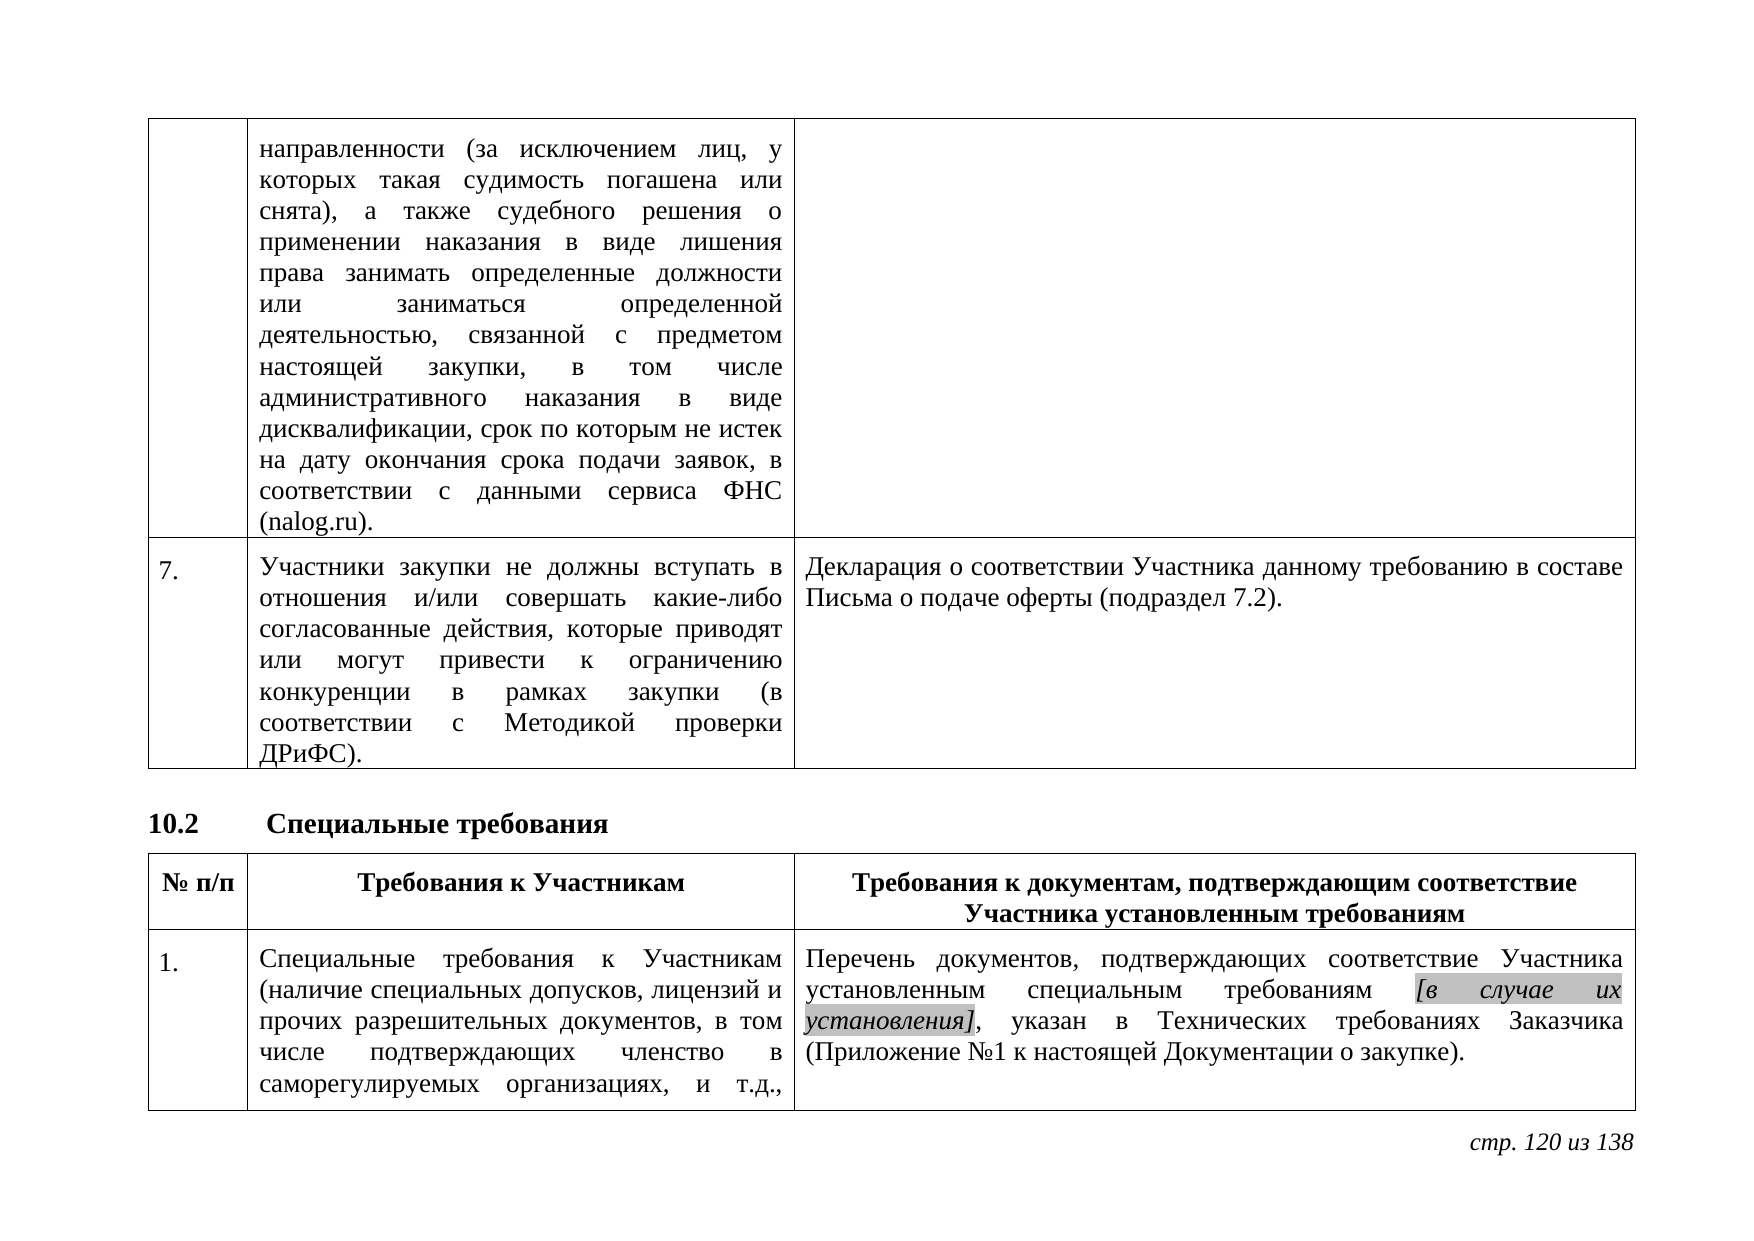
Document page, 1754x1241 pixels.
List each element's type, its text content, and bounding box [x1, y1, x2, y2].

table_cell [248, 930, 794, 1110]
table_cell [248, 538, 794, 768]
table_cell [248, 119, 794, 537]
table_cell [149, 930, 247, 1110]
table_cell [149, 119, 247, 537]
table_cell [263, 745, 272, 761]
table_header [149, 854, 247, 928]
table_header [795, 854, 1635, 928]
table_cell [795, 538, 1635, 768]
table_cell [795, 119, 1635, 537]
subtitle Специальные требования [148, 807, 1636, 840]
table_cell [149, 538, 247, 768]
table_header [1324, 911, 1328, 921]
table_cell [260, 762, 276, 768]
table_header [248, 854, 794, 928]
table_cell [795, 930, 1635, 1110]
